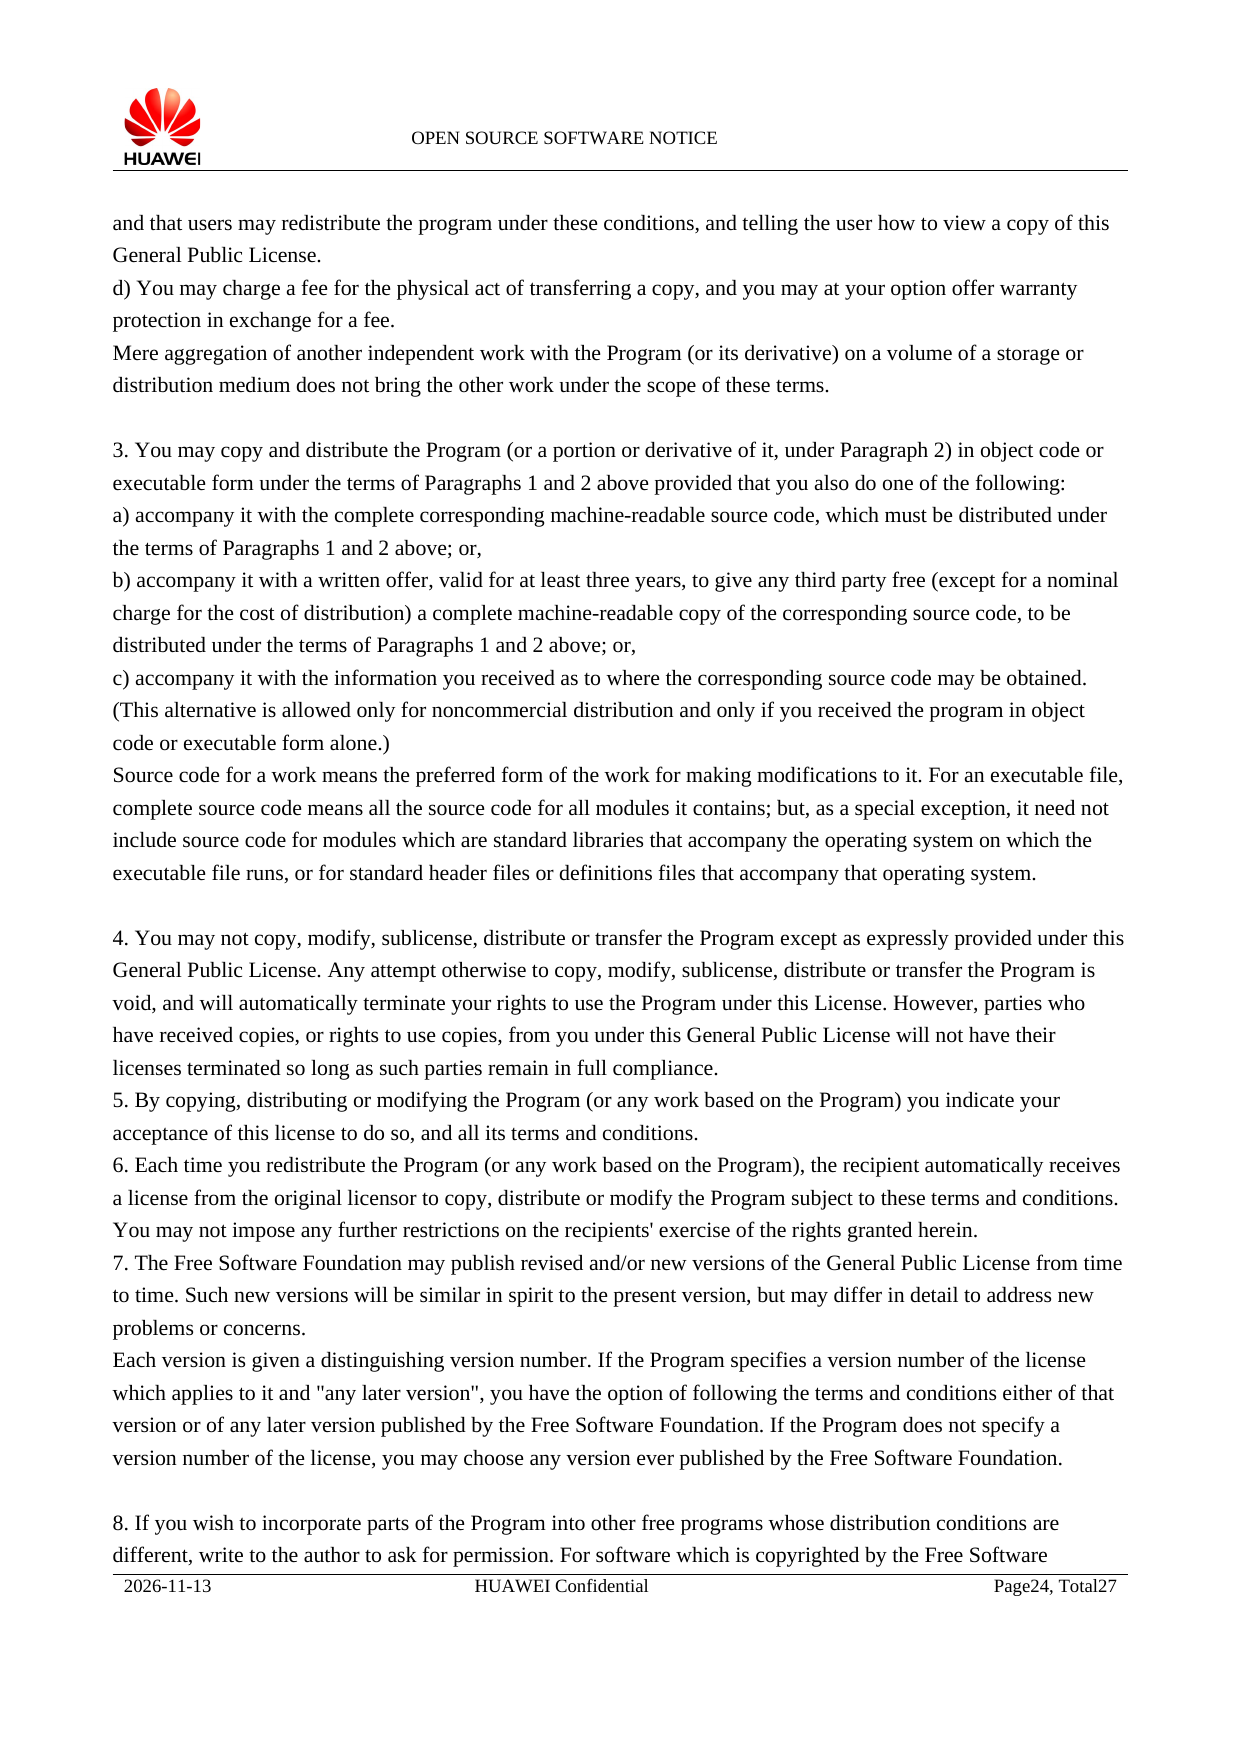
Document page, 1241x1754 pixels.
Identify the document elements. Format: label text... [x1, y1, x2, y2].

picture [124, 88, 201, 165]
